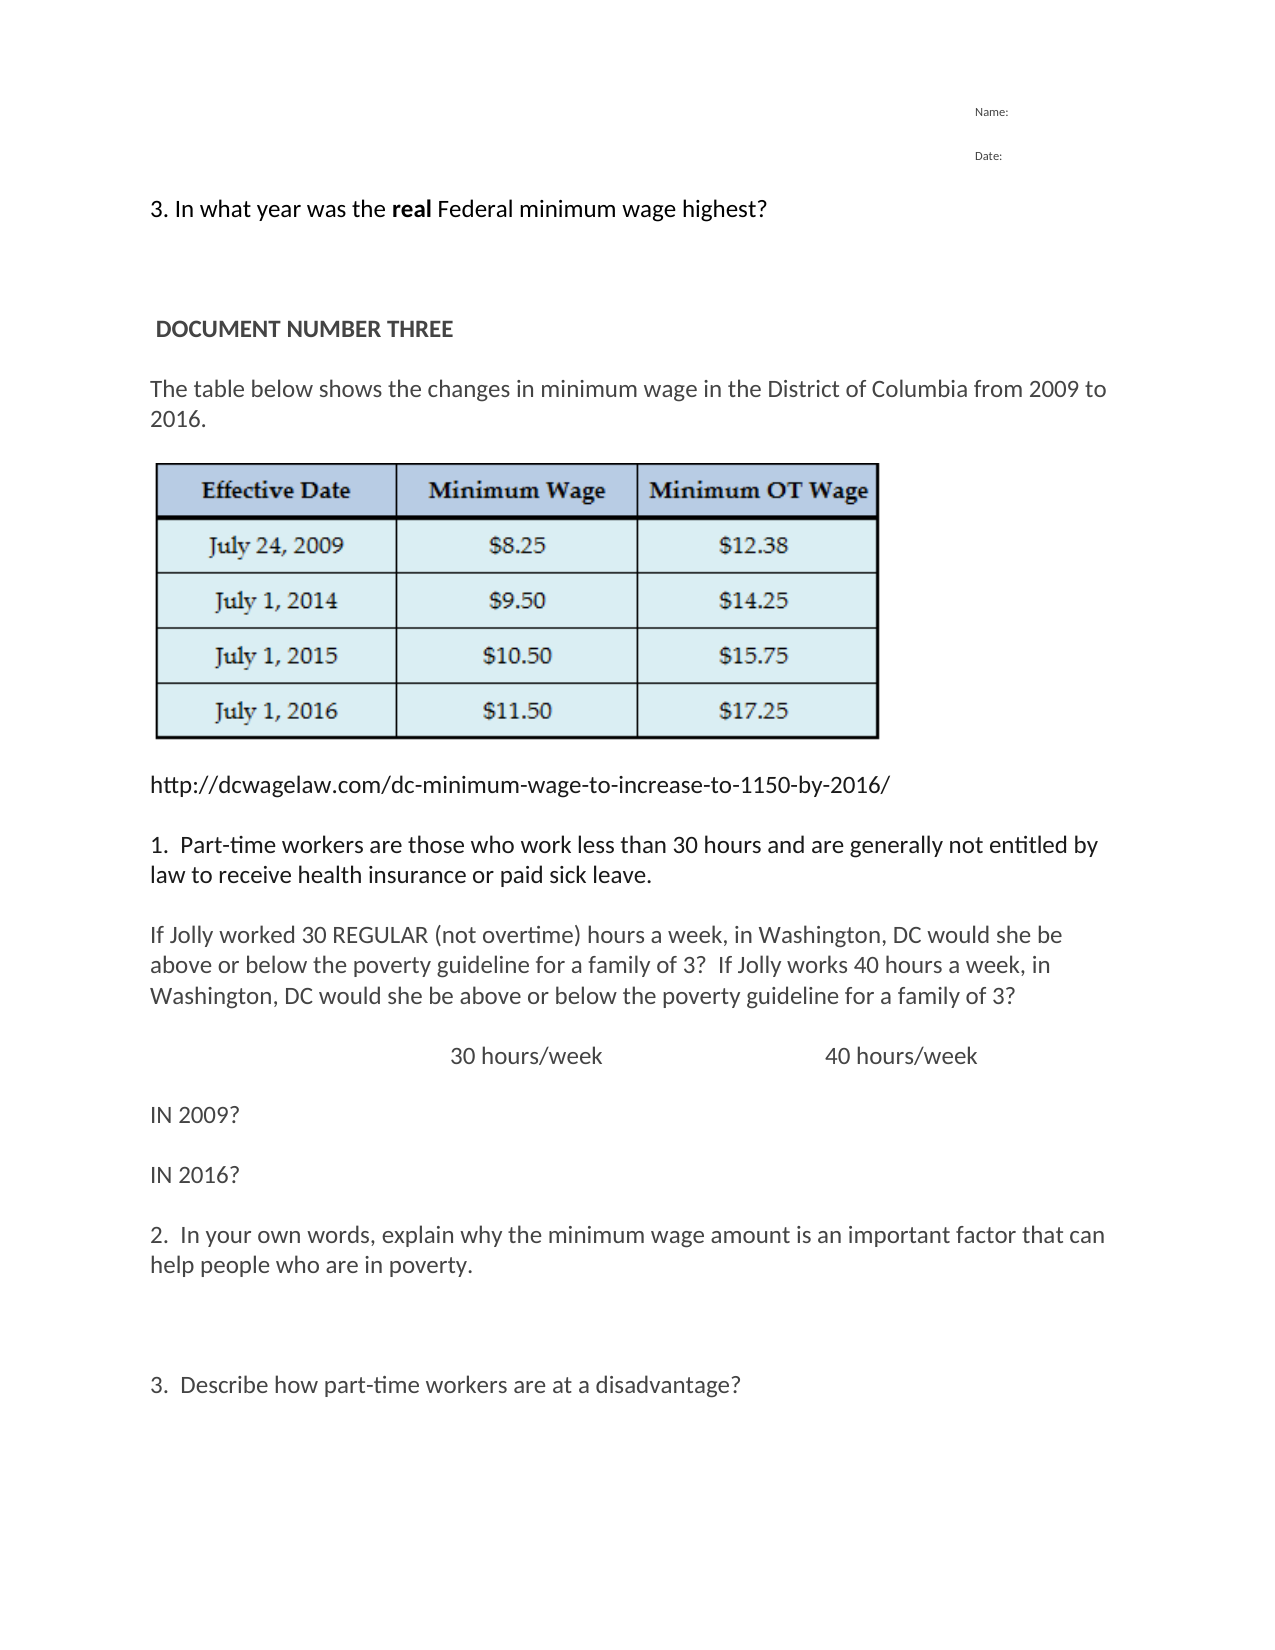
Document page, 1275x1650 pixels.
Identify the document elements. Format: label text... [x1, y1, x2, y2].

text DOCUMENT NUMBER THREE [150, 313, 1125, 344]
picture [155, 463, 881, 741]
text 3. In what year was the real Federal minimum wage highest? [150, 193, 1125, 224]
text If Jolly worked 30 REGULAR (not overtime) hours a week, in Washington, DC would she be above or below the poverty guideline for a family of 3? If Jolly works 40 hours a week, in Washington, DC would she be above or below the poverty guideline for a family of 3? [150, 919, 1125, 1011]
text 1. Part-time workers are those who work less than 30 hours and are generally not entitled by law to receive health insurance or paid sick leave. [150, 829, 1125, 890]
text 3. Describe how part-time workers are at a disadvantage? [150, 1369, 1125, 1399]
text IN 2009? [150, 1099, 1125, 1130]
text http://dcwagelaw.com/dc-minimum-wage-to-increase-to-1150-by-2016/ [150, 769, 1125, 800]
text The table below shows the changes in minimum wage in the District of Columbia from 2009 to 2016. [150, 373, 1125, 434]
text 30 hours/week 40 hours/week [150, 1040, 1125, 1070]
text IN 2016? [150, 1159, 1125, 1190]
text 2. In your own words, explain why the minimum wage amount is an important factor that can help people who are in poverty. [150, 1219, 1125, 1280]
